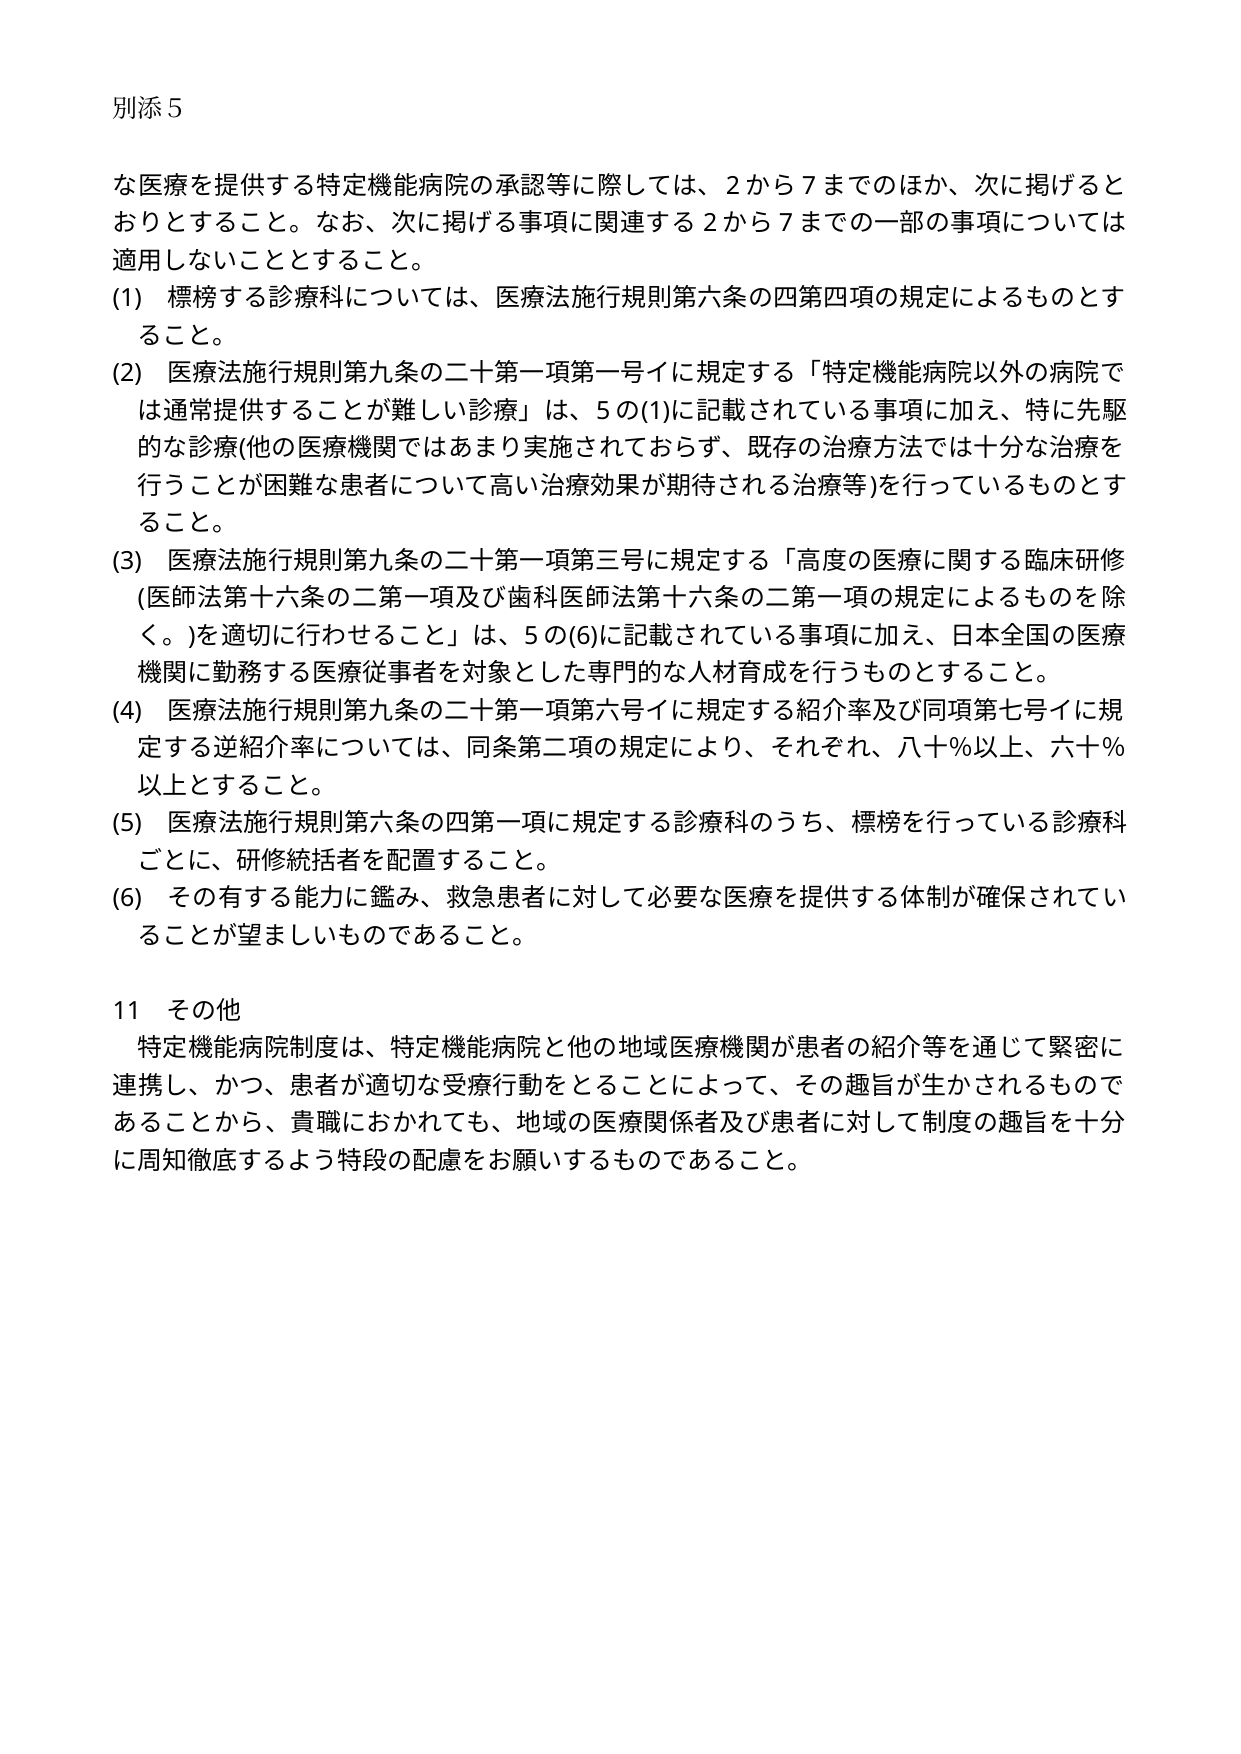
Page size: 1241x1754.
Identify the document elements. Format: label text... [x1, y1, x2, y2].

text (3) 医療法施行規則第九条の二十第一項第三号に規定する「高度の医療に関する臨床研修(医師法第十六条の二第一項及び歯科医師法第十六条の二第一項の規定によるものを除く。)を適切に行わせること」は、5の(6)に記載されている事項に加え、日本全国の医療機関に勤務する医療従事者を対象とした専門的な人材育成を行うものとすること。 [112, 539, 1128, 689]
text (4) 医療法施行規則第九条の二十第一項第六号イに規定する紹介率及び同項第七号イに規定する逆紹介率については、同条第二項の規定により、それぞれ、八十％以上、六十％以上とすること。 [112, 689, 1128, 802]
text (5) 医療法施行規則第六条の四第一項に規定する診療科のうち、標榜を行っている診療科ごとに、研修統括者を配置すること。 [112, 802, 1128, 877]
text (1) 標榜する診療科については、医療法施行規則第六条の四第四項の規定によるものとすること。 [112, 277, 1128, 352]
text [112, 164, 1128, 277]
text (2) 医療法施行規則第九条の二十第一項第一号イに規定する「特定機能病院以外の病院では通常提供することが難しい診療」は、5の(1)に記載されている事項に加え、特に先駆的な診療(他の医療機関ではあまり実施されておらず、既存の治療方法では十分な治療を行うことが困難な患者について高い治療効果が期待される治療等)を行っているものとすること。 [112, 352, 1128, 539]
text 特定機能病院制度は、特定機能病院と他の地域医療機関が患者の紹介等を通じて緊密に連携し、かつ、患者が適切な受療行動をとることによって、その趣旨が生かされるものであることから、貴職におかれても、地域の医療関係者及び患者に対して制度の趣旨を十分に周知徹底するよう特段の配慮をお願いするものであること。 [112, 1027, 1128, 1177]
text (6) その有する能力に鑑み、救急患者に対して必要な医療を提供する体制が確保されていることが望ましいものであること。 [112, 877, 1128, 952]
text 11 その他 [112, 989, 1128, 1027]
